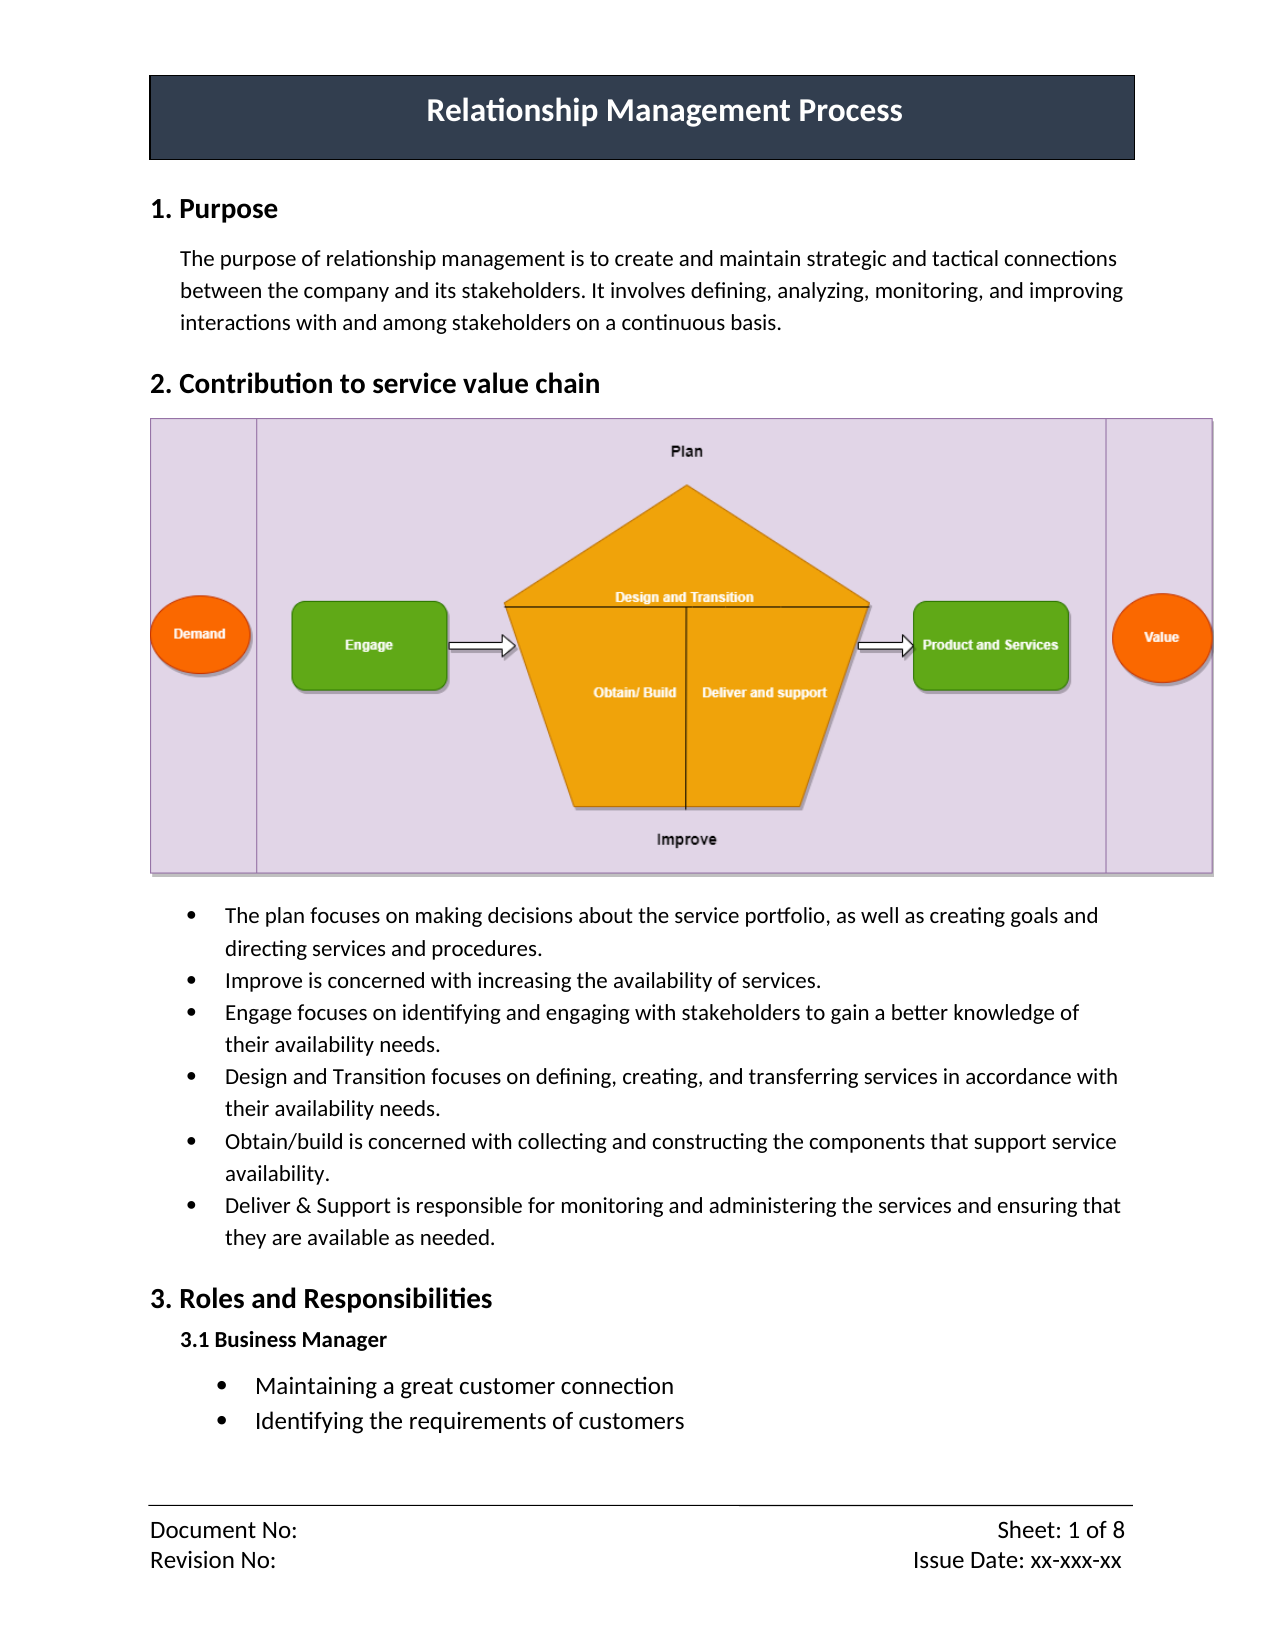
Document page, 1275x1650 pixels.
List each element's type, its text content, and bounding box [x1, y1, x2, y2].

list Deliver & Support is responsible for monitoring and administering the services and ensuring that they are available as needed. [187, 1191, 1125, 1251]
list Obtain/build is concerned with collecting and constructing the components that support service availability. [187, 1127, 1125, 1187]
list Engage focuses on identifying and engaging with stakeholders to gain a better knowledge of their availability needs. [187, 998, 1125, 1058]
list Improve is concerned with increasing the availability of services. [187, 966, 1125, 994]
picture [150, 418, 1214, 877]
subtitle 3.1 Business Manager [180, 1326, 1125, 1354]
list The plan focuses on making decisions about the service portfolio, as well as creating goals and directing services and procedures. [187, 901, 1125, 962]
text The purpose of relationship management is to create and maintain strategic and tactical connections between the company and its stakeholders. It involves defining, analyzing, monitoring, and improving interactions with and among stakeholders on a continuous basis. [180, 244, 1125, 336]
list Maintaining a great customer connection [217, 1370, 1125, 1401]
subtitle 3. Roles and Responsibilities [150, 1281, 1125, 1316]
subtitle 1. Purpose [150, 190, 1125, 226]
list Design and Transition focuses on defining, creating, and transferring services in accordance with their availability needs. [187, 1062, 1125, 1123]
subtitle 2. Contribution to service value chain [150, 365, 1125, 401]
list Identifying the requirements of customers [217, 1405, 1125, 1436]
